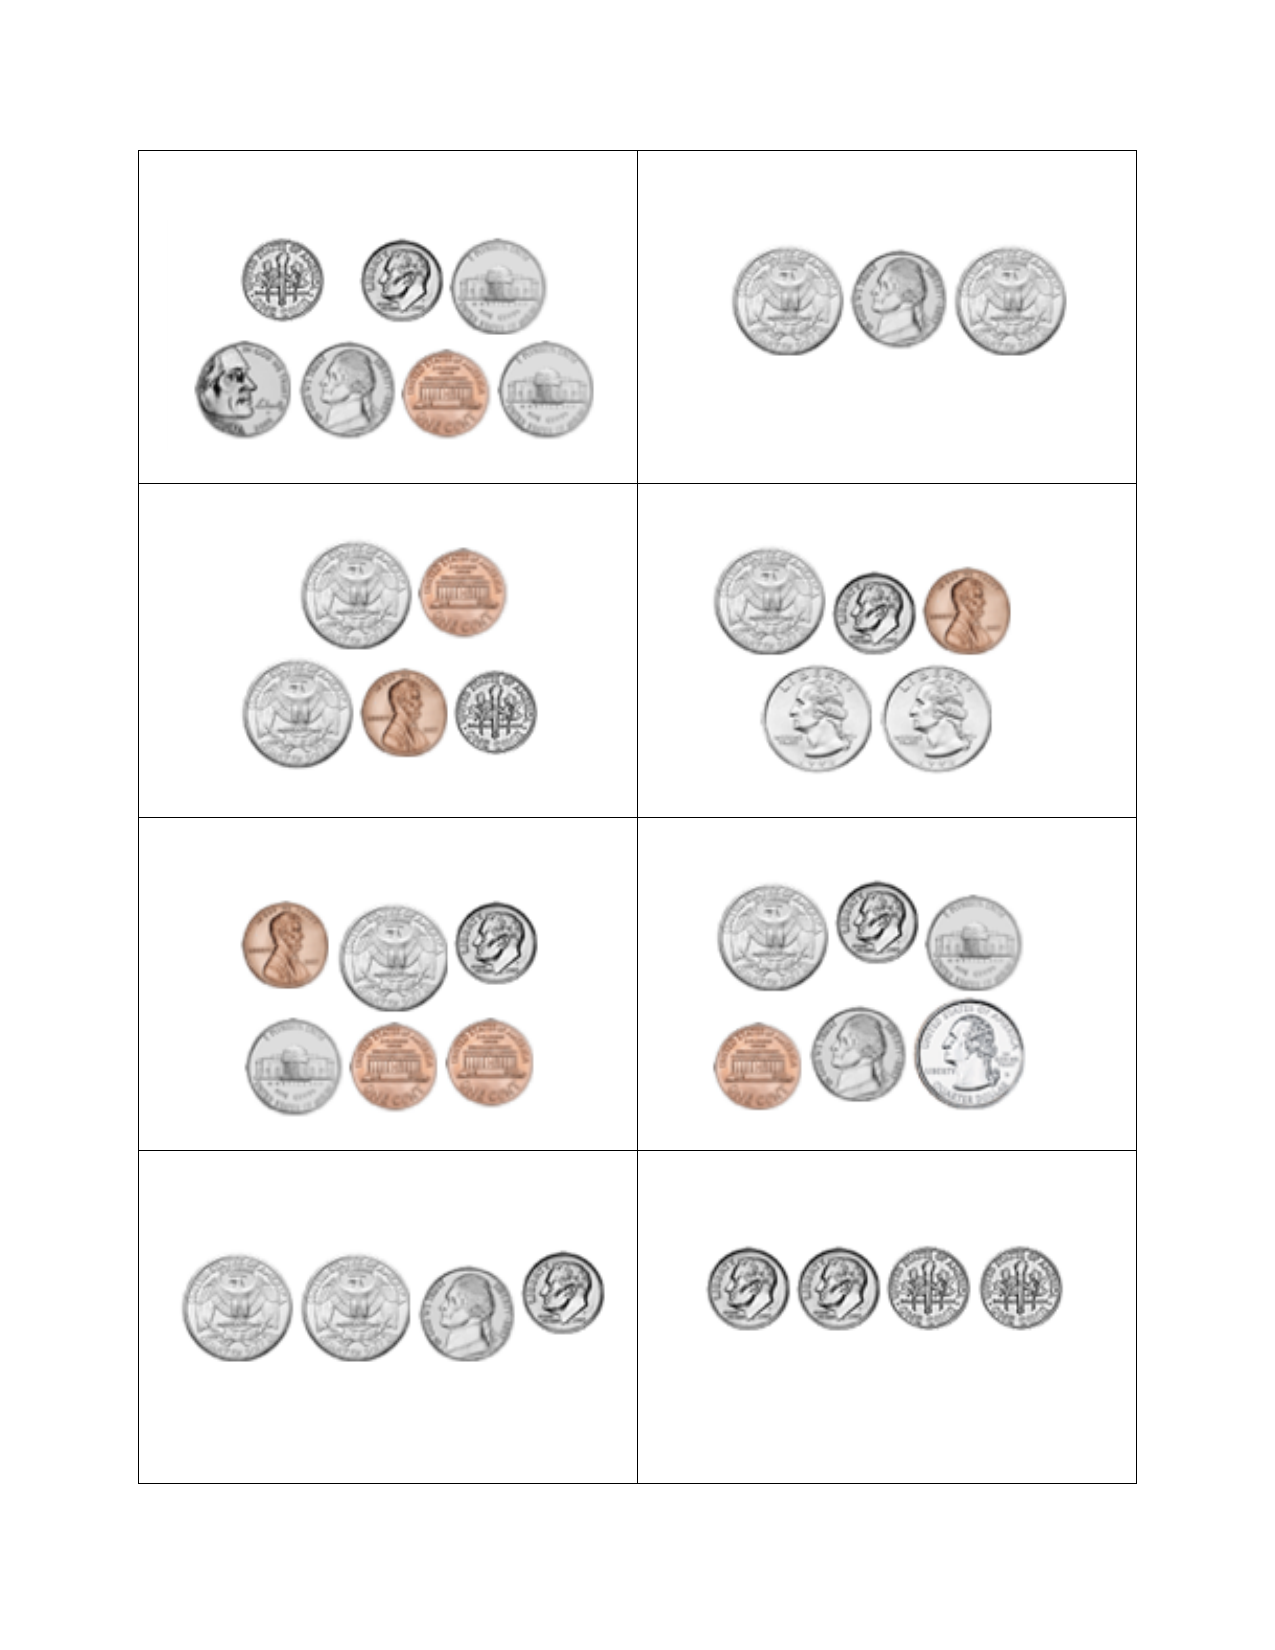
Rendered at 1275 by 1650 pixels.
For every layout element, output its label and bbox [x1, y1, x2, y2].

table_cell [139, 151, 637, 483]
table_cell [139, 484, 637, 817]
picture [695, 864, 1050, 1123]
table_cell [638, 151, 1136, 483]
picture [212, 872, 563, 1123]
table_cell [139, 1151, 637, 1483]
table_cell [139, 818, 637, 1150]
table_cell [638, 1151, 1136, 1483]
picture [220, 523, 563, 787]
picture [716, 220, 1088, 375]
picture [683, 536, 1050, 787]
picture [166, 1230, 630, 1385]
picture [166, 220, 617, 450]
table_cell [638, 818, 1136, 1150]
picture [696, 1234, 1080, 1352]
table_cell [638, 484, 1136, 817]
